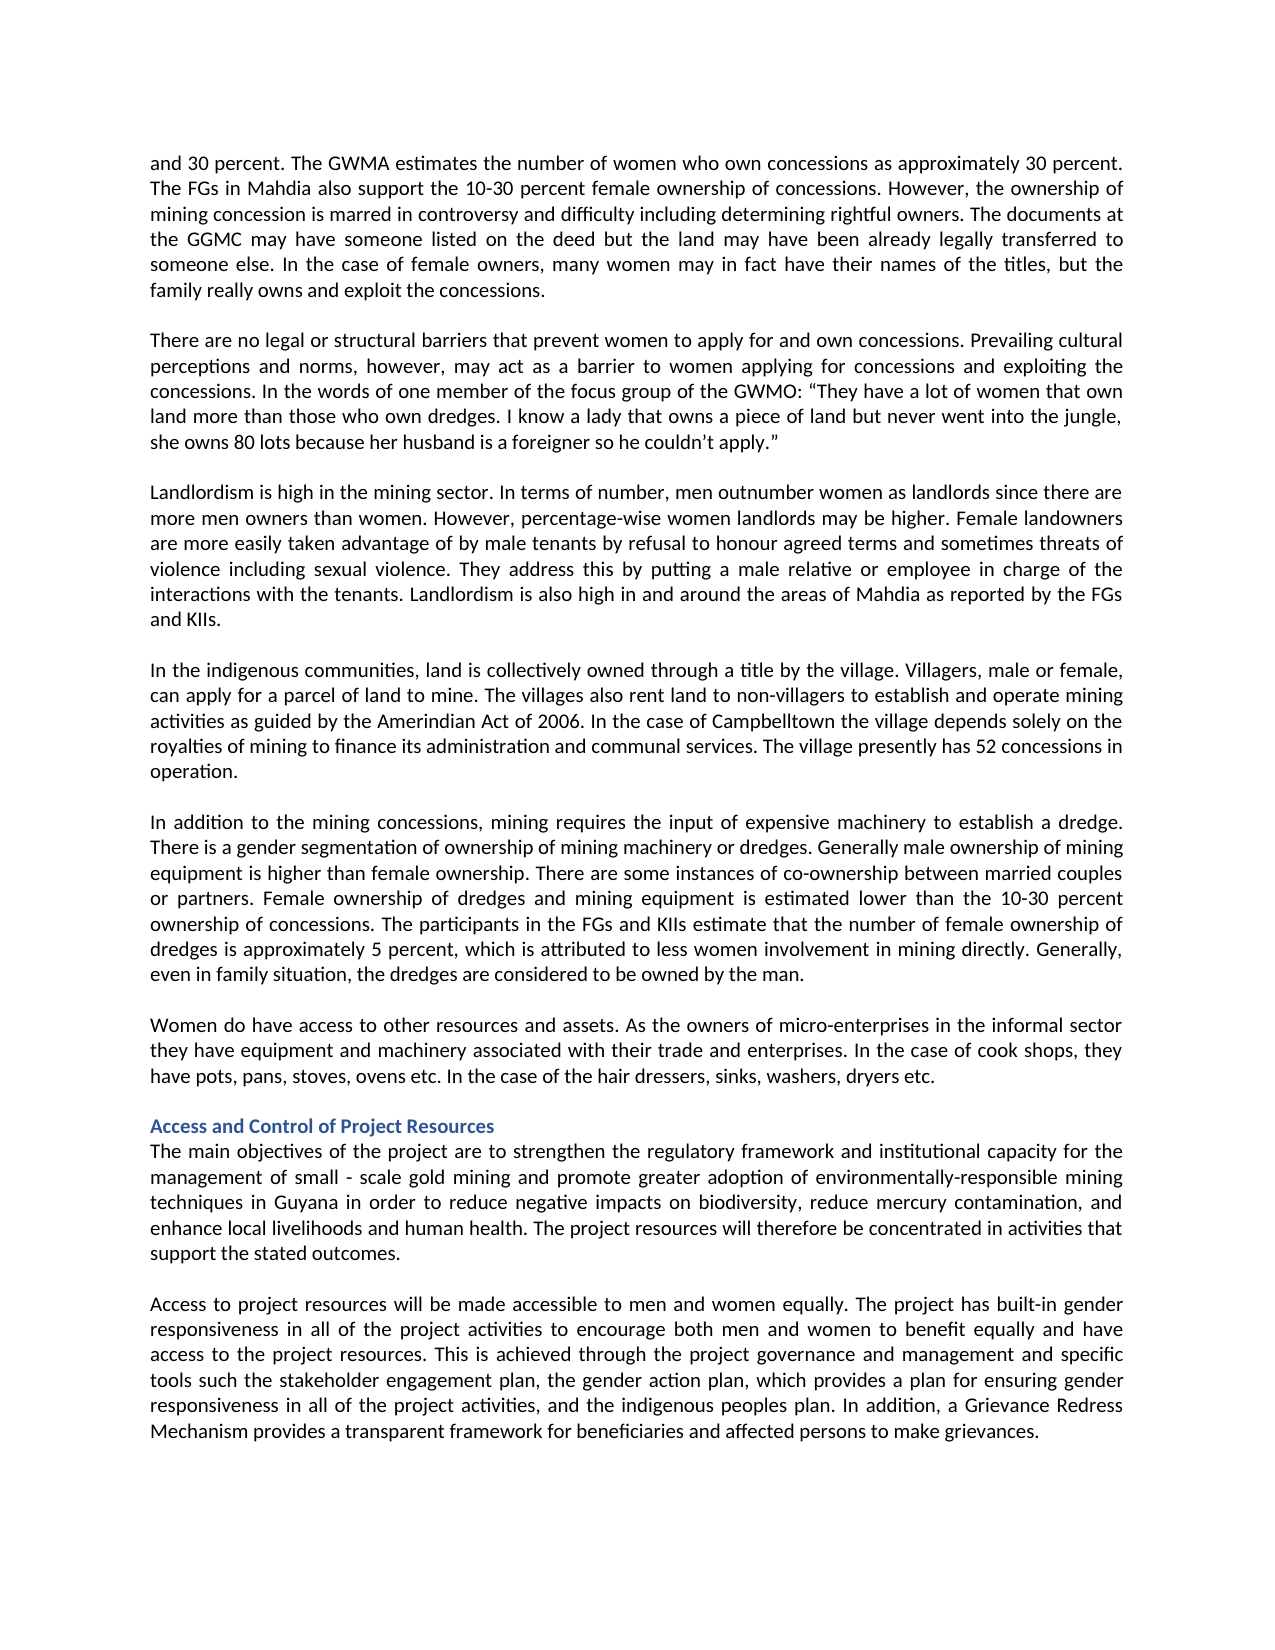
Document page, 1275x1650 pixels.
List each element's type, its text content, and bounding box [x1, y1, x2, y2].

text There are no legal or structural barriers that prevent women to apply for and own concessions. Prevailing cultural perceptions and norms, however, may act as a barrier to women applying for concessions and exploiting the concessions. In the words of one member of the focus group of the GWMO: “They have a lot of women that own land more than those who own dredges. I know a lady that owns a piece of land but never went into the jungle, she owns 80 lots because her husband is a foreigner so he couldn’t apply.” [150, 327, 1125, 454]
text Access and Control of Project Resources [150, 1113, 1125, 1139]
text Access to project resources will be made accessible to men and women equally. The project has built-in gender responsiveness in all of the project activities to encourage both men and women to benefit equally and have access to the project resources. This is achieved through the project governance and management and specific tools such the stakeholder engagement plan, the gender action plan, which provides a plan for ensuring gender responsiveness in all of the project activities, and the indigenous peoples plan. In addition, a Grievance Redress Mechanism provides a transparent framework for beneficiaries and affected persons to make grievances. [150, 1291, 1125, 1443]
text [150, 150, 1125, 302]
text Landlordism is high in the mining sector. In terms of number, men outnumber women as landlords since there are more men owners than women. However, percentage-wise women landlords may be higher. Female landowners are more easily taken advantage of by male tenants by refusal to honour agreed terms and sometimes threats of violence including sexual violence. They address this by putting a male relative or employee in charge of the interactions with the tenants. Landlordism is also high in and around the areas of Mahdia as reported by the FGs and KIIs. [150, 479, 1125, 632]
text The main objectives of the project are to strengthen the regulatory framework and institutional capacity for the management of small - scale gold mining and promote greater adoption of environmentally-responsible mining techniques in Guyana in order to reduce negative impacts on biodiversity, reduce mercury contamination, and enhance local livelihoods and human health. The project resources will therefore be concentrated in activities that support the stated outcomes. [150, 1139, 1125, 1266]
text In the indigenous communities, land is collectively owned through a title by the village. Villagers, male or female, can apply for a parcel of land to mine. The villages also rent land to non-villagers to establish and operate mining activities as guided by the Amerindian Act of 2006. In the case of Campbelltown the village depends solely on the royalties of mining to finance its administration and communal services. The village presently has 52 concessions in operation. [150, 657, 1125, 784]
text Women do have access to other resources and assets. As the owners of micro-enterprises in the informal sector they have equipment and machinery associated with their trade and enterprises. In the case of cook shops, they have pots, pans, stoves, ovens etc. In the case of the hair dressers, sinks, washers, dryers etc. [150, 1012, 1125, 1088]
text In addition to the mining concessions, mining requires the input of expensive machinery to establish a dredge. There is a gender segmentation of ownership of mining machinery or dredges. Generally male ownership of mining equipment is higher than female ownership. There are some instances of co-ownership between married couples or partners. Female ownership of dredges and mining equipment is estimated lower than the 10-30 percent ownership of concessions. The participants in the FGs and KIIs estimate that the number of female ownership of dredges is approximately 5 percent, which is attributed to less women involvement in mining directly. Generally, even in family situation, the dredges are considered to be owned by the man. [150, 809, 1125, 987]
